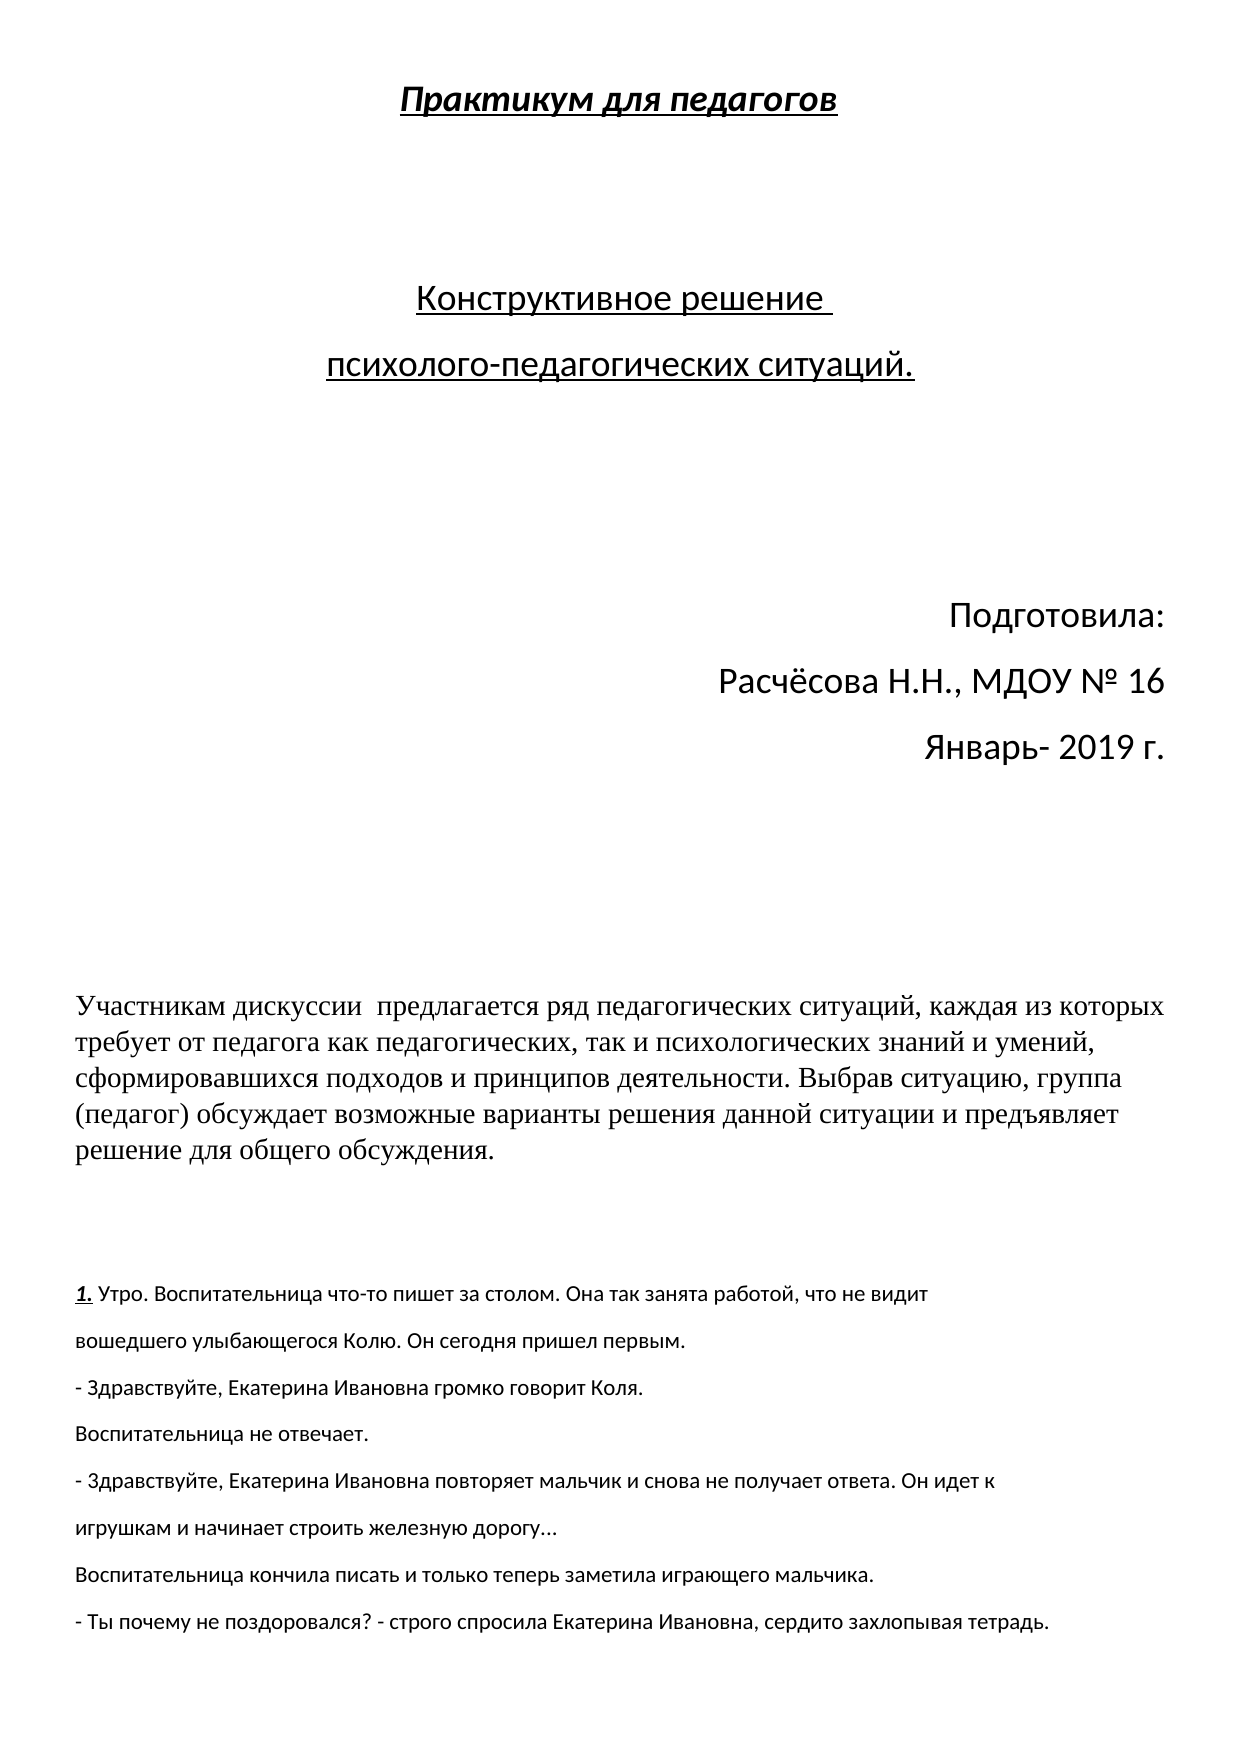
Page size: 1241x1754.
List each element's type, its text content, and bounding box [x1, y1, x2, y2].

text Январь- 2019 г. [75, 723, 1165, 769]
text Конструктивное решение [75, 273, 1165, 319]
text Участникам дискуссии предлагается ряд педагогических ситуаций, каждая из которых требует от педагога как педагогических, так и психологических знаний и умений, сформировавшихся подходов и принципов деятельности. Выбрав ситуацию, группа (педагог) обсуждает возможные варианты решения данной ситуации и предъявляет решение для общего обсуждения. [75, 988, 1165, 1166]
text - Здравствуйте, Екатерина Ивановна громко говорит Коля. [75, 1373, 1165, 1401]
text Расчёсова Н.Н., МДОУ № 16 [75, 657, 1165, 703]
text Воспитательница не отвечает. [75, 1419, 1165, 1447]
text Подготовила: [75, 591, 1165, 637]
text 1. Утро. Воспитательница что-то пишет за столом. Она так занята работой, что не видит [75, 1279, 1165, 1307]
text игрушкам и начинает строить железную дорогу... [75, 1513, 1165, 1541]
text Воспитательница кончила писать и только теперь заметила играющего мальчика. [75, 1560, 1165, 1588]
text вошедшего улыбающегося Колю. Он сегодня пришел первым. [75, 1326, 1165, 1354]
text Практикум для педагогов [75, 75, 1165, 121]
text психолого-педагогических ситуаций. [75, 339, 1165, 385]
text - 3дравствуйте, Екатерина Ивановна повторяет мальчик и снова не получает ответа. Он идет к [75, 1466, 1165, 1494]
text - Ты почему не поздоровался? - строго спросила Екатерина Ивановна, сердито захлопывая тетрадь. [75, 1607, 1165, 1635]
